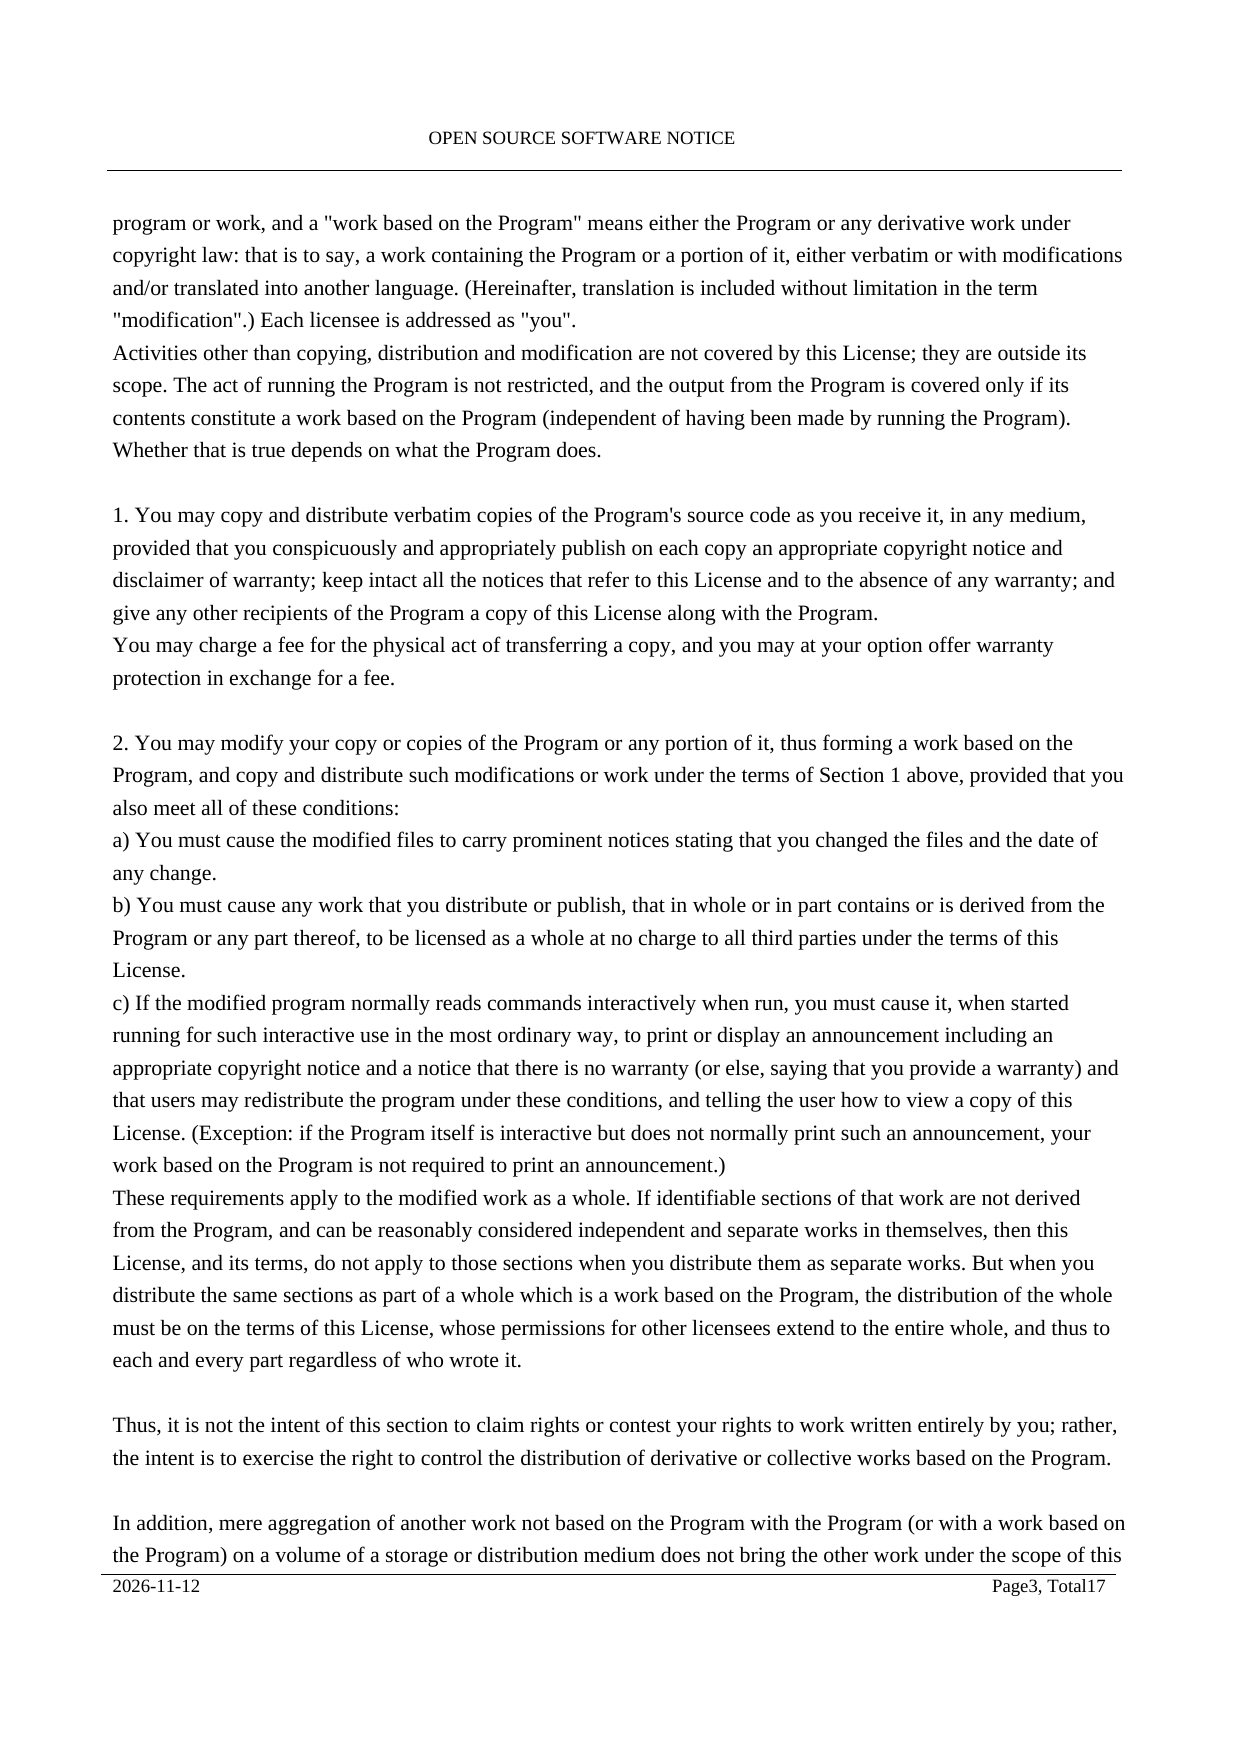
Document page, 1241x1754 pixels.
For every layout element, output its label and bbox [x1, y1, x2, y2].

text [112, 206, 1128, 1571]
